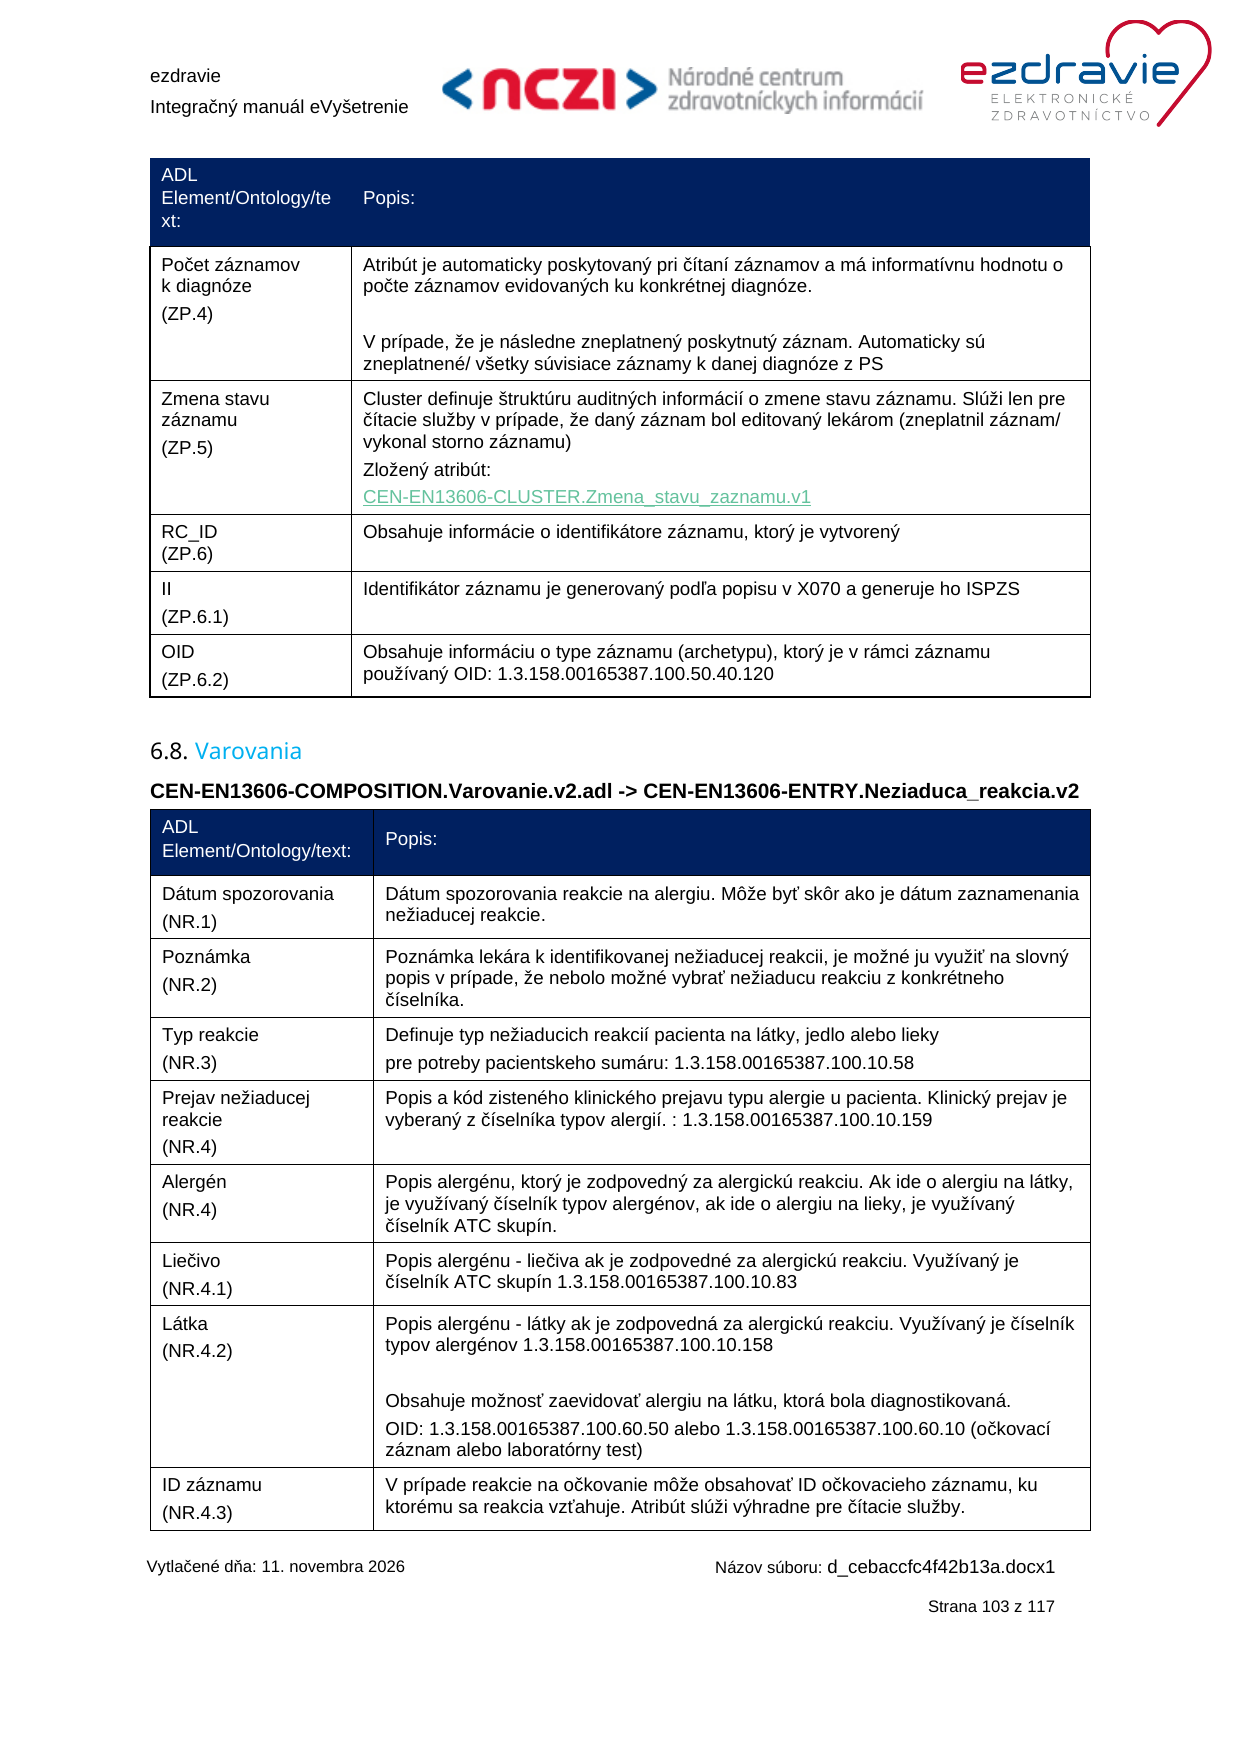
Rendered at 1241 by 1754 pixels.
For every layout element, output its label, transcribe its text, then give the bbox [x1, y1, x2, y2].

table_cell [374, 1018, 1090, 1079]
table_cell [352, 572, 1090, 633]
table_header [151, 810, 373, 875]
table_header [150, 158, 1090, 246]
text CEN-EN13606-COMPOSITION.Varovanie.v2.adl -> CEN-EN13606-ENTRY.Neziaduca_reakcia.v2 [150, 779, 1090, 803]
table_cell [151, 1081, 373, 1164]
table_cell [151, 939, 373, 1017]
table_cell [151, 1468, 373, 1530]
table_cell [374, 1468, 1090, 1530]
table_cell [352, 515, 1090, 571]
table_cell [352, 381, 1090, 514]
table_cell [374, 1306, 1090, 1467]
picture [961, 20, 1212, 127]
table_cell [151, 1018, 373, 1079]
picture [442, 67, 924, 114]
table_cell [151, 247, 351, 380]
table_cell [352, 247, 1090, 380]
subtitle Varovania [150, 735, 1090, 766]
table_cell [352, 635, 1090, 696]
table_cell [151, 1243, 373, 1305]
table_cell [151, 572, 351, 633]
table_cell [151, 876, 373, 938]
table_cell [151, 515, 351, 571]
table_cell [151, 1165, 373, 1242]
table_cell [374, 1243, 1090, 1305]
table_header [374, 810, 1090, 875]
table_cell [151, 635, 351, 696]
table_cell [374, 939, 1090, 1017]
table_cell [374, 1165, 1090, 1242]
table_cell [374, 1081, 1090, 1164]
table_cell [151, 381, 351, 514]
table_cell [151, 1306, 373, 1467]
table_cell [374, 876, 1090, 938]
